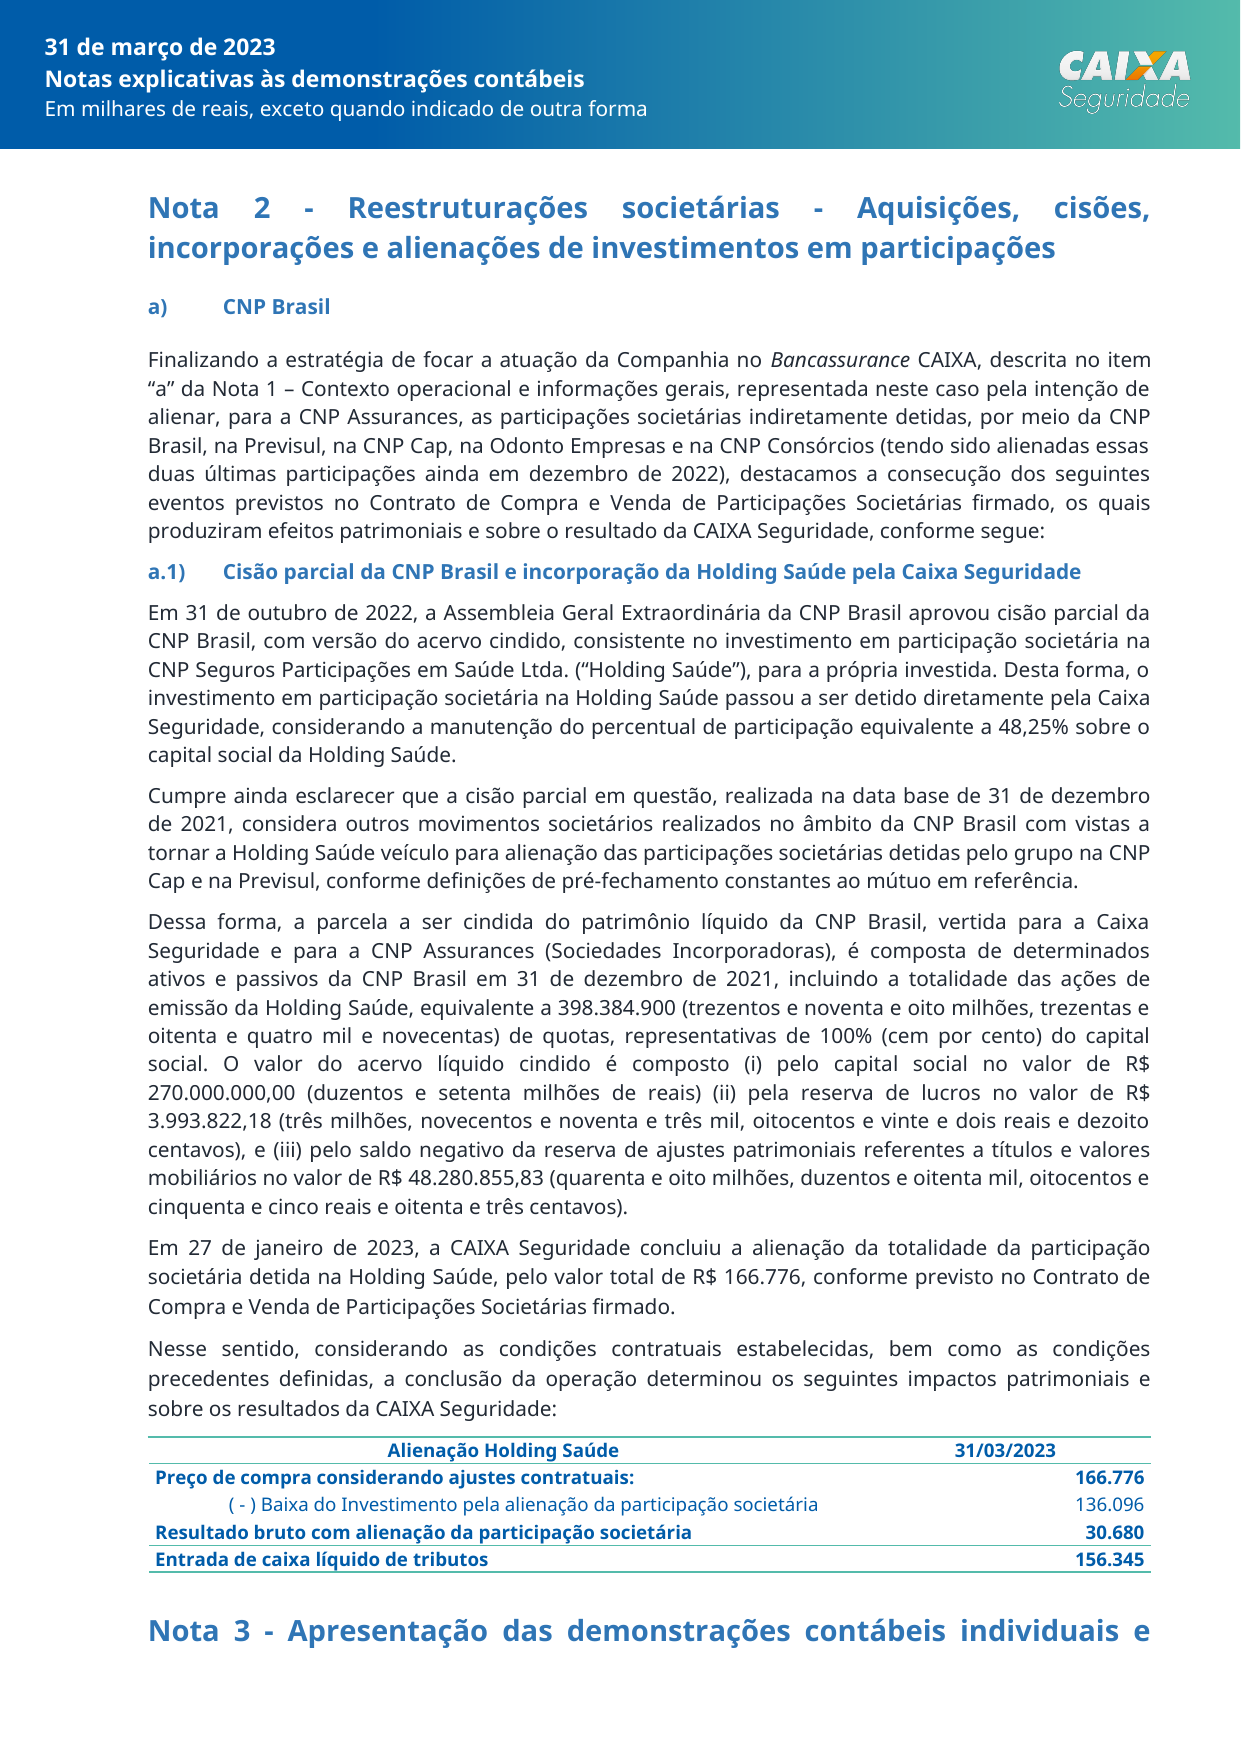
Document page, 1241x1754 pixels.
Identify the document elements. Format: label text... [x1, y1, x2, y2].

list Cumpre ainda esclarecer que a cisão parcial em questão, realizada na data base de 31 de dezembro de 2021, considera outros movimentos societários realizados no âmbito da CNP Brasil com vistas a tornar a Holding Saúde veículo para alienação das participações societárias detidas pelo grupo na CNP Cap e na Previsul, conforme definições de pré-fechamento constantes ao mútuo em referência. [148, 781, 1152, 895]
list Dessa forma, a parcela a ser cindida do patrimônio líquido da CNP Brasil, vertida para a Caixa Seguridade e para a CNP Assurances (Sociedades Incorporadoras), é composta de determinados ativos e passivos da CNP Brasil em 31 de dezembro de 2021, incluindo a totalidade das ações de emissão da Holding Saúde, equivalente a 398.384.900 (trezentos e noventa e oito milhões, trezentas e oitenta e quatro mil e novecentas) de quotas, representativas de 100% (cem por cento) do capital social. O valor do acervo líquido cindido é composto (i) pelo capital social no valor de R$ 270.000.000,00 (duzentos e setenta milhões de reais) (ii) pela reserva de lucros no valor de R$ 3.993.822,18 (três milhões, novecentos e noventa e três mil, oitocentos e vinte e dois reais e dezoito centavos), e (iii) pelo saldo negativo da reserva de ajustes patrimoniais referentes a títulos e valores mobiliários no valor de R$ 48.280.855,83 (quarenta e oito milhões, duzentos e oitenta mil, oitocentos e cinquenta e cinco reais e oitenta e três centavos). [148, 907, 1152, 1220]
text Nota 2 - Reestruturações societárias - Aquisições, cisões, incorporações e alienações de investimentos em participações [148, 188, 1152, 267]
table_cell Preço de compra considerando ajustes contratuais: [149, 1464, 859, 1489]
table_cell 136.096 [859, 1492, 1151, 1517]
list Em 31 de outubro de 2022, a Assembleia Geral Extraordinária da CNP Brasil aprovou cisão parcial da CNP Brasil, com versão do acervo cindido, consistente no investimento em participação societária na CNP Seguros Participações em Saúde Ltda. (“Holding Saúde”), para a própria investida. Desta forma, o investimento em participação societária na Holding Saúde passou a ser detido diretamente pela Caixa Seguridade, considerando a manutenção do percentual de participação equivalente a 48,25% sobre o capital social da Holding Saúde. [148, 598, 1152, 769]
table_cell ( - ) Baixa do Investimento pela alienação da participação societária [149, 1492, 859, 1517]
subtitle CNP Brasil [148, 292, 1152, 321]
table_cell Entrada de caixa líquido de tributos [149, 1546, 859, 1571]
table_cell 166.776 [859, 1464, 1151, 1489]
table_cell 156.345 [859, 1546, 1151, 1571]
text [148, 1610, 1152, 1649]
table_cell Resultado bruto com alienação da participação societária [149, 1519, 859, 1545]
text Finalizando a estratégia de focar a atuação da Companhia no Bancassurance CAIXA, descrita no item “a” da Nota 1 – Contexto operacional e informações gerais, representada neste caso pela intenção de alienar, para a CNP Assurances, as participações societárias indiretamente detidas, por meio da CNP Brasil, na Previsul, na CNP Cap, na Odonto Empresas e na CNP Consórcios (tendo sido alienadas essas duas últimas participações ainda em dezembro de 2022), destacamos a consecução dos seguintes eventos previstos no Contrato de Compra e Venda de Participações Societárias firmado, os quais produziram efeitos patrimoniais e sobre o resultado da CAIXA Seguridade, conforme segue: [148, 346, 1152, 544]
table_cell 30.680 [859, 1519, 1151, 1545]
picture [1057, 50, 1192, 115]
list Nesse sentido, considerando as condições contratuais estabelecidas, bem como as condições precedentes definidas, a conclusão da operação determinou os seguintes impactos patrimoniais e sobre os resultados da CAIXA Seguridade: [148, 1334, 1152, 1423]
list Em 27 de janeiro de 2023, a CAIXA Seguridade concluiu a alienação da totalidade da participação societária detida na Holding Saúde, pelo valor total de R$ 166.776, conforme previsto no Contrato de Compra e Venda de Participações Societárias firmado. [148, 1233, 1152, 1321]
table_header Alienação Holding Saúde [148, 1438, 859, 1463]
table_header 31/03/2023 [859, 1438, 1151, 1463]
subtitle a.1) Cisão parcial da CNP Brasil e incorporação da Holding Saúde pela Caixa Seguridade [148, 557, 1152, 586]
